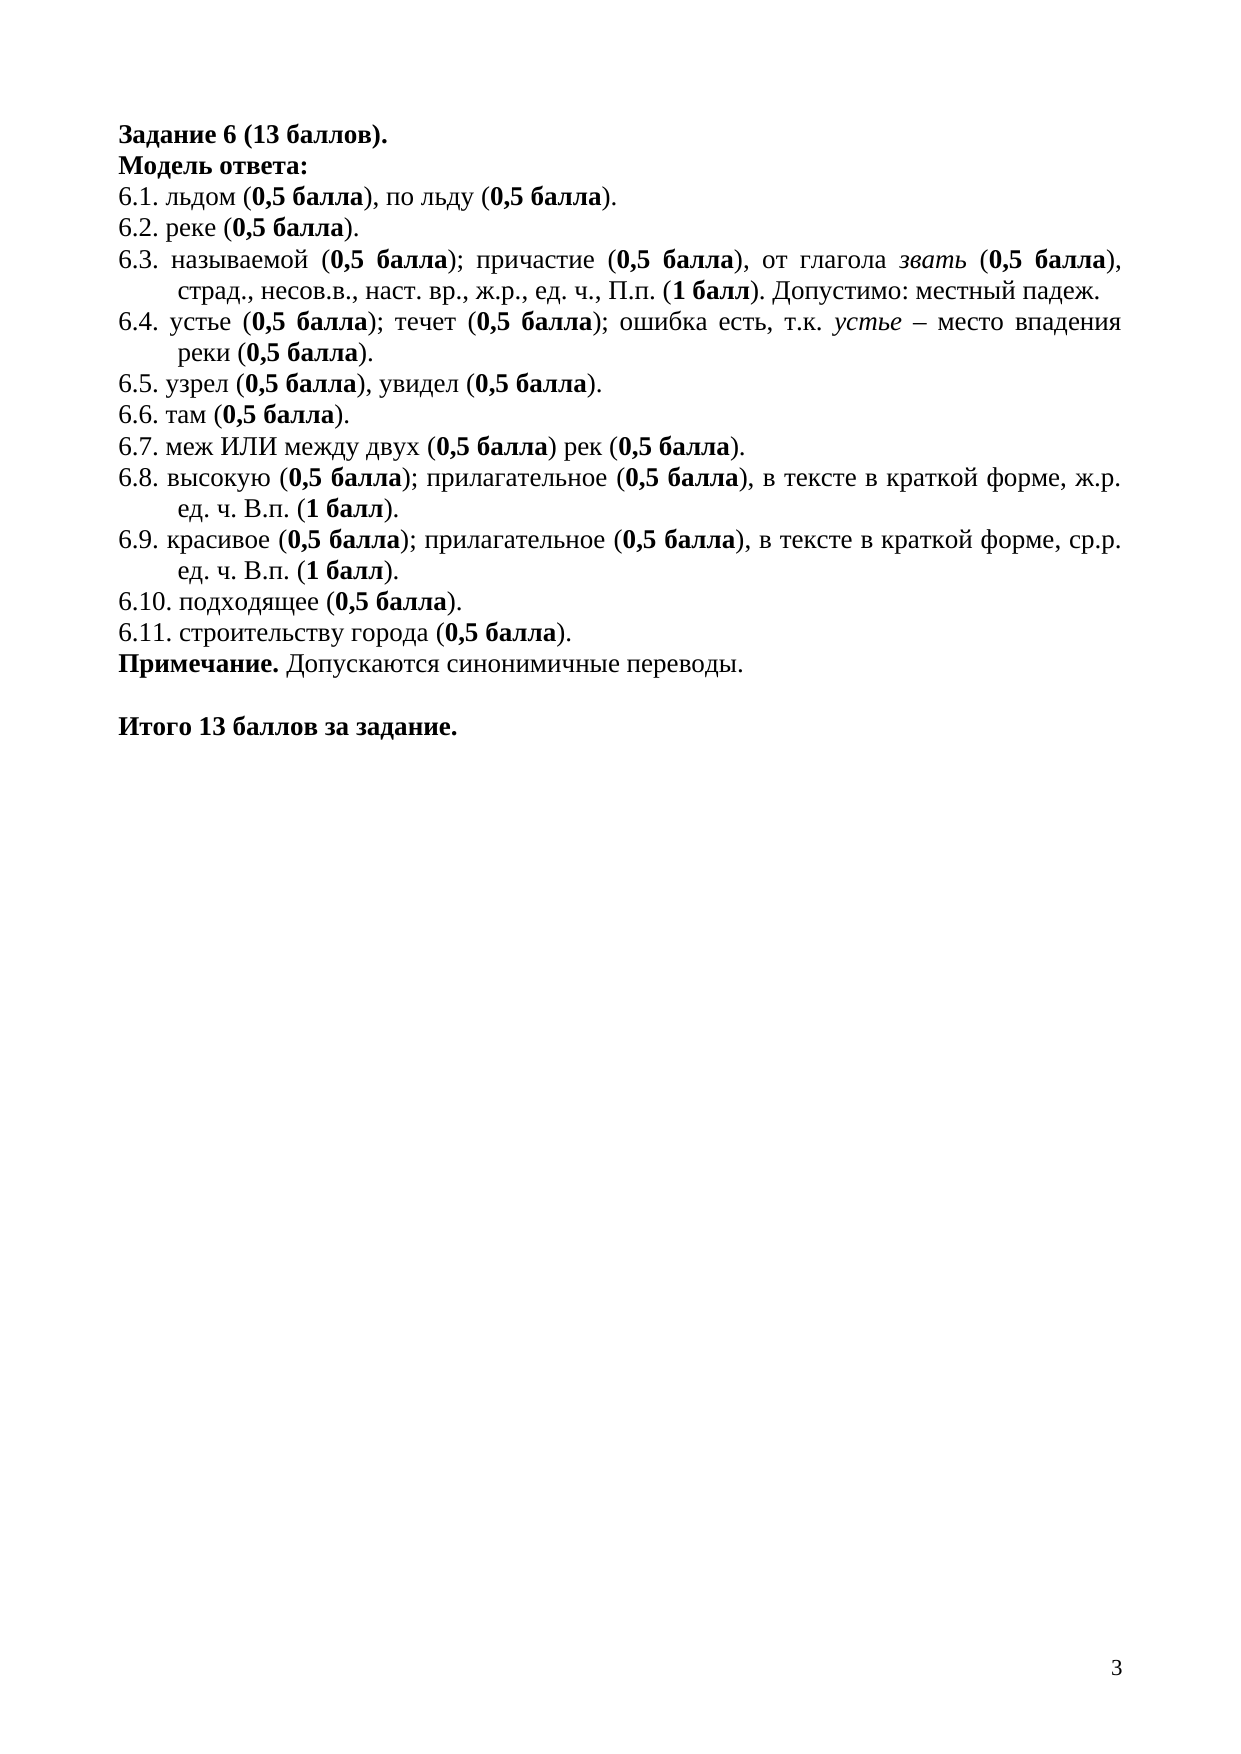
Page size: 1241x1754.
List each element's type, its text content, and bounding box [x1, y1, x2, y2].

text 6.1. льдом (0,5 балла), по льду (0,5 балла). [118, 180, 1122, 212]
text Модель ответа: [118, 149, 1122, 180]
text Задание 6 (13 баллов). [118, 118, 1122, 149]
text 6.10. подходящее (0,5 балла). [118, 585, 1122, 616]
text 6.6. там (0,5 балла). [118, 398, 1122, 429]
text Итого 13 баллов за задание. [118, 710, 1122, 741]
text 6.9. красивое (0,5 балла); прилагательное (0,5 балла), в тексте в краткой форме, ср.р. ед. ч. В.п. (1 балл). [118, 523, 1122, 585]
text Примечание. Допускаются синонимичные переводы. [118, 648, 1122, 679]
text 6.4. устье (0,5 балла); течет (0,5 балла); ошибка есть, т.к. устье – место впадения реки (0,5 балла). [118, 305, 1122, 367]
text 6.5. узрел (0,5 балла), увидел (0,5 балла). [118, 367, 1122, 398]
text 6.2. реке (0,5 балла). [118, 212, 1122, 243]
text 6.3. называемой (0,5 балла); причастие (0,5 балла), от глагола звать (0,5 балла), страд., несов.в., наст. вр., ж.р., ед. ч., П.п. (1 балл). Допустимо: местный падеж. [118, 243, 1122, 305]
text 6.11. строительству города (0,5 балла). [118, 616, 1122, 648]
text 6.7. меж ИЛИ между двух (0,5 балла) рек (0,5 балла). [118, 429, 1122, 461]
text 6.8. высокую (0,5 балла); прилагательное (0,5 балла), в тексте в краткой форме, ж.р. ед. ч. В.п. (1 балл). [118, 461, 1122, 523]
